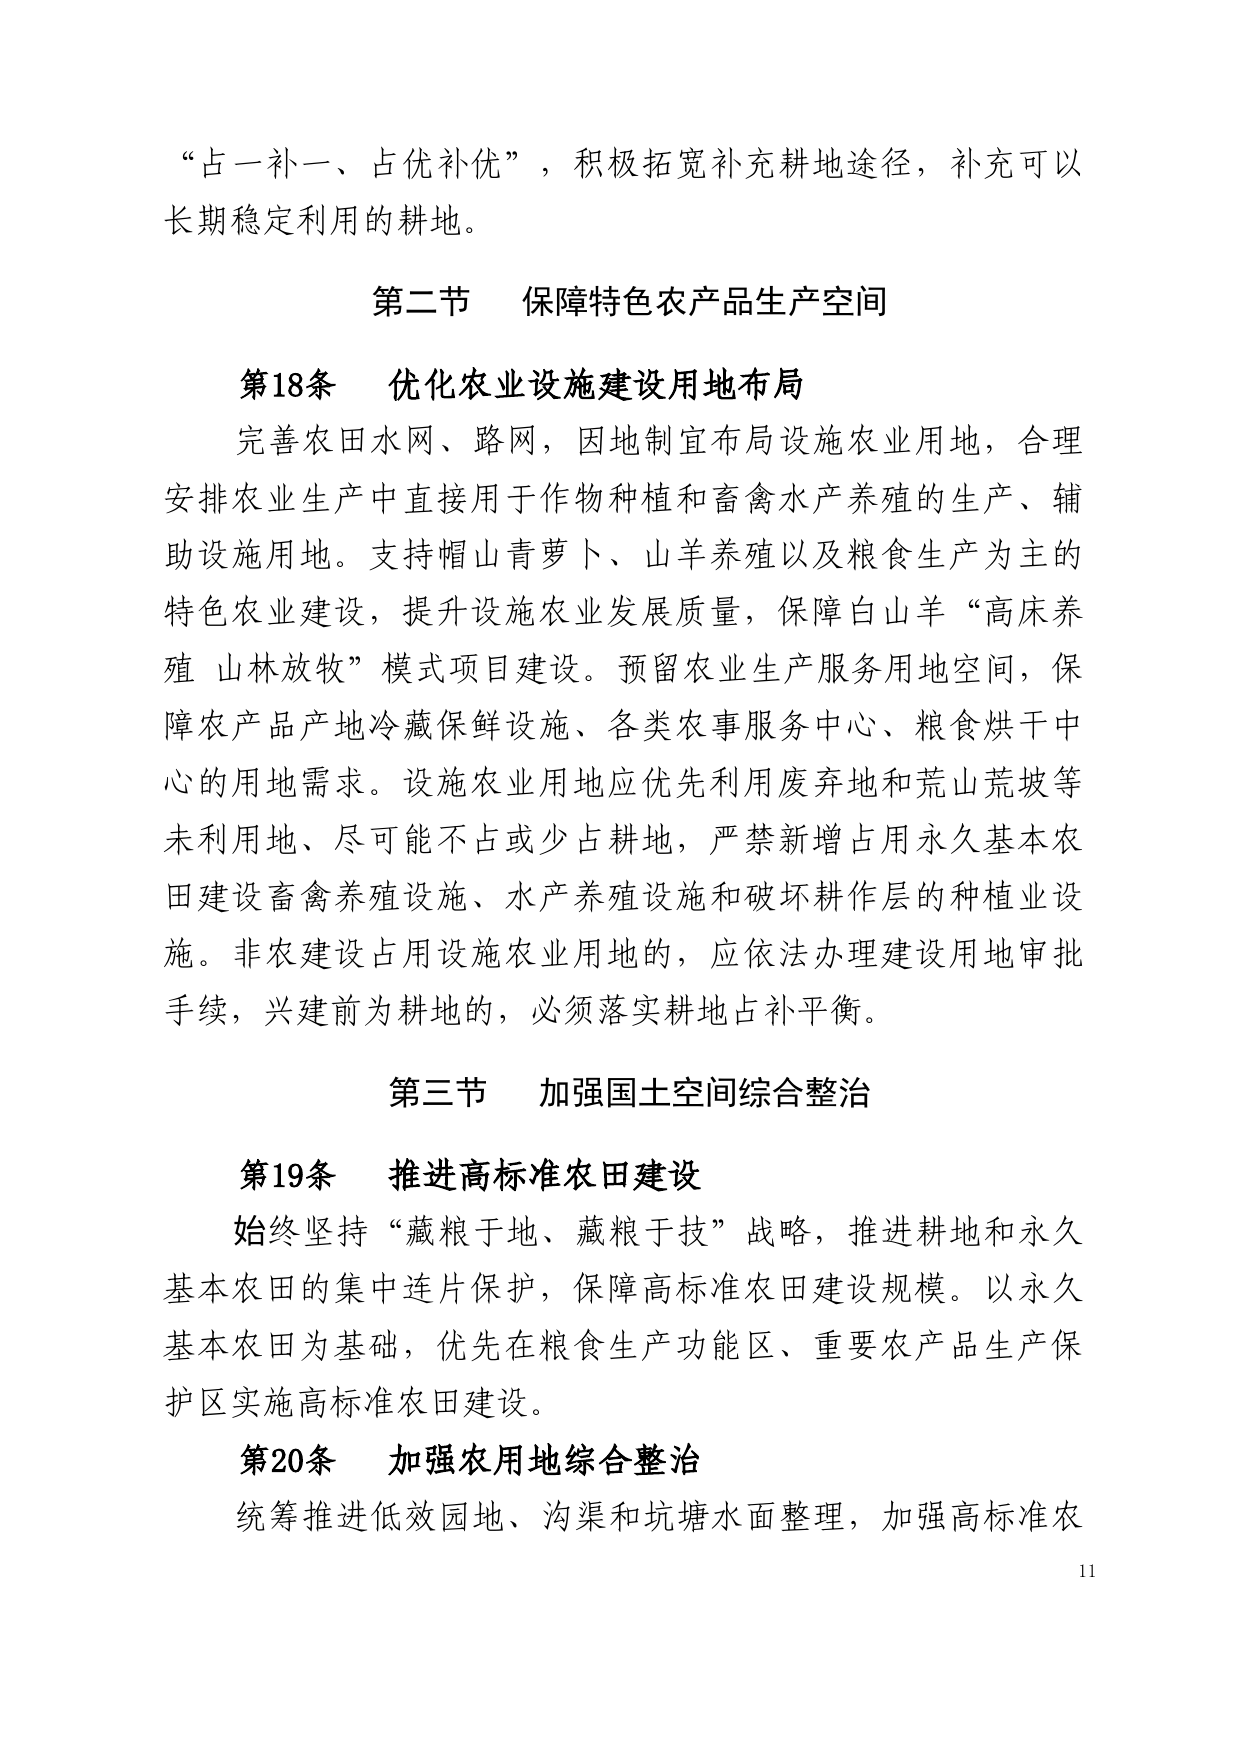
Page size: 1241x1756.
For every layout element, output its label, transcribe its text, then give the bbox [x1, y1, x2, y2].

subtitle 加强国土空间综合整治 [162, 1071, 1096, 1109]
text 优化农业设施建设用地布局 [162, 363, 1085, 401]
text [162, 1495, 1085, 1533]
text 加强农用地综合整治 [162, 1438, 1085, 1476]
text 完善农田水网、路网，因地制宜布局设施农业用地，合理安排农业生产中直接用于作物种植和畜禽水产养殖的生产、辅助设施用地。支持帽山青萝卜、山羊养殖以及粮食生产为主的特色农业建设，提升设施农业发展质量，保障白山羊“高床养殖+山林放牧”模式项目建设。预留农业生产服务用地空间，保障农产品产地冷藏保鲜设施、各类农事服务中心、粮食烘干中心的用地需求。设施农业用地应优先利用废弃地和荒山荒坡等未利用地、尽可能不占或少占耕地，严禁新增占用永久基本农田建设畜禽养殖设施、水产养殖设施和破坏耕作层的种植业设施。非农建设占用设施农业用地的，应依法办理建设用地审批手续，兴建前为耕地的，必须落实耕地占补平衡。 [162, 419, 1085, 1027]
subtitle 保障特色农产品生产空间 [162, 281, 1096, 319]
text 始终坚持“藏粮于地、藏粮于技”战略，推进耕地和永久基本农田的集中连片保护，保障高标准农田建设规模。以永久基本农田为基础，优先在粮食生产功能区、重要农产品生产保护区实施高标准农田建设。 [162, 1210, 1085, 1419]
text 推进高标准农田建设 [162, 1153, 1085, 1191]
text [162, 142, 1085, 237]
